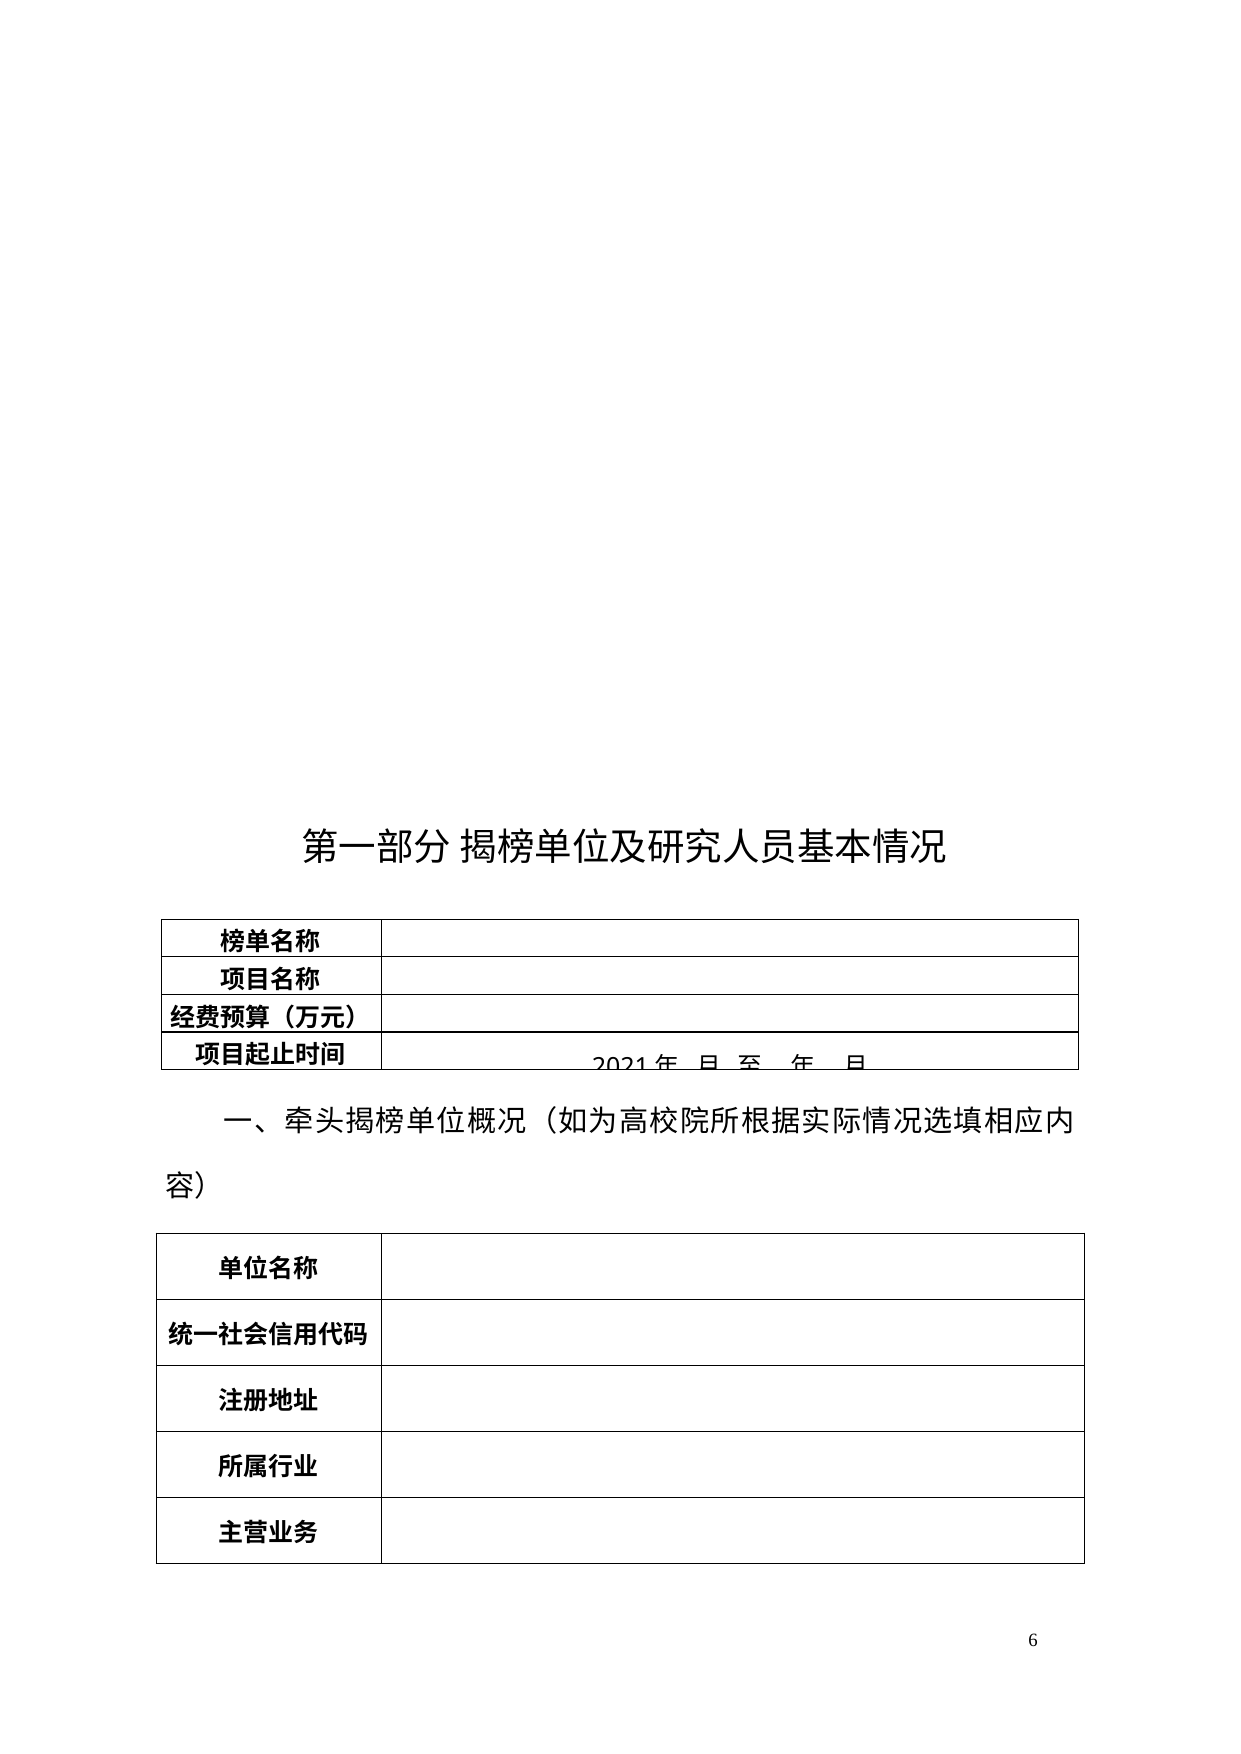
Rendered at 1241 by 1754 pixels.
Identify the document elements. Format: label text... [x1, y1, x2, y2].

table_cell 2021年 月 至 年 月 [382, 1033, 1078, 1069]
table_cell [382, 995, 1078, 1031]
table_cell [382, 1498, 1084, 1563]
text 第一部分 揭榜单位及研究人员基本情况 [165, 812, 1075, 877]
table_cell 项目名称 [162, 957, 381, 994]
table_cell 统一社会信用代码 [157, 1300, 381, 1365]
table_cell 项目起止时间 [162, 1033, 381, 1069]
table_cell 主营业务 [157, 1498, 381, 1563]
table_header [382, 920, 1078, 956]
table_header 榜单名称 [162, 920, 381, 956]
table_cell 经费预算（万元） [162, 995, 381, 1031]
table_cell 所属行业 [157, 1432, 381, 1497]
text 一、牵头揭榜单位概况（如为高校院所根据实际情况选填相应内容） [165, 1086, 1075, 1216]
table_cell 注册地址 [157, 1366, 381, 1431]
table_cell [382, 1300, 1084, 1365]
table_header 单位名称 [157, 1234, 381, 1299]
table_header [382, 1234, 1084, 1299]
table_cell [382, 1432, 1084, 1497]
table_cell [382, 957, 1078, 994]
table_cell [382, 1366, 1084, 1431]
